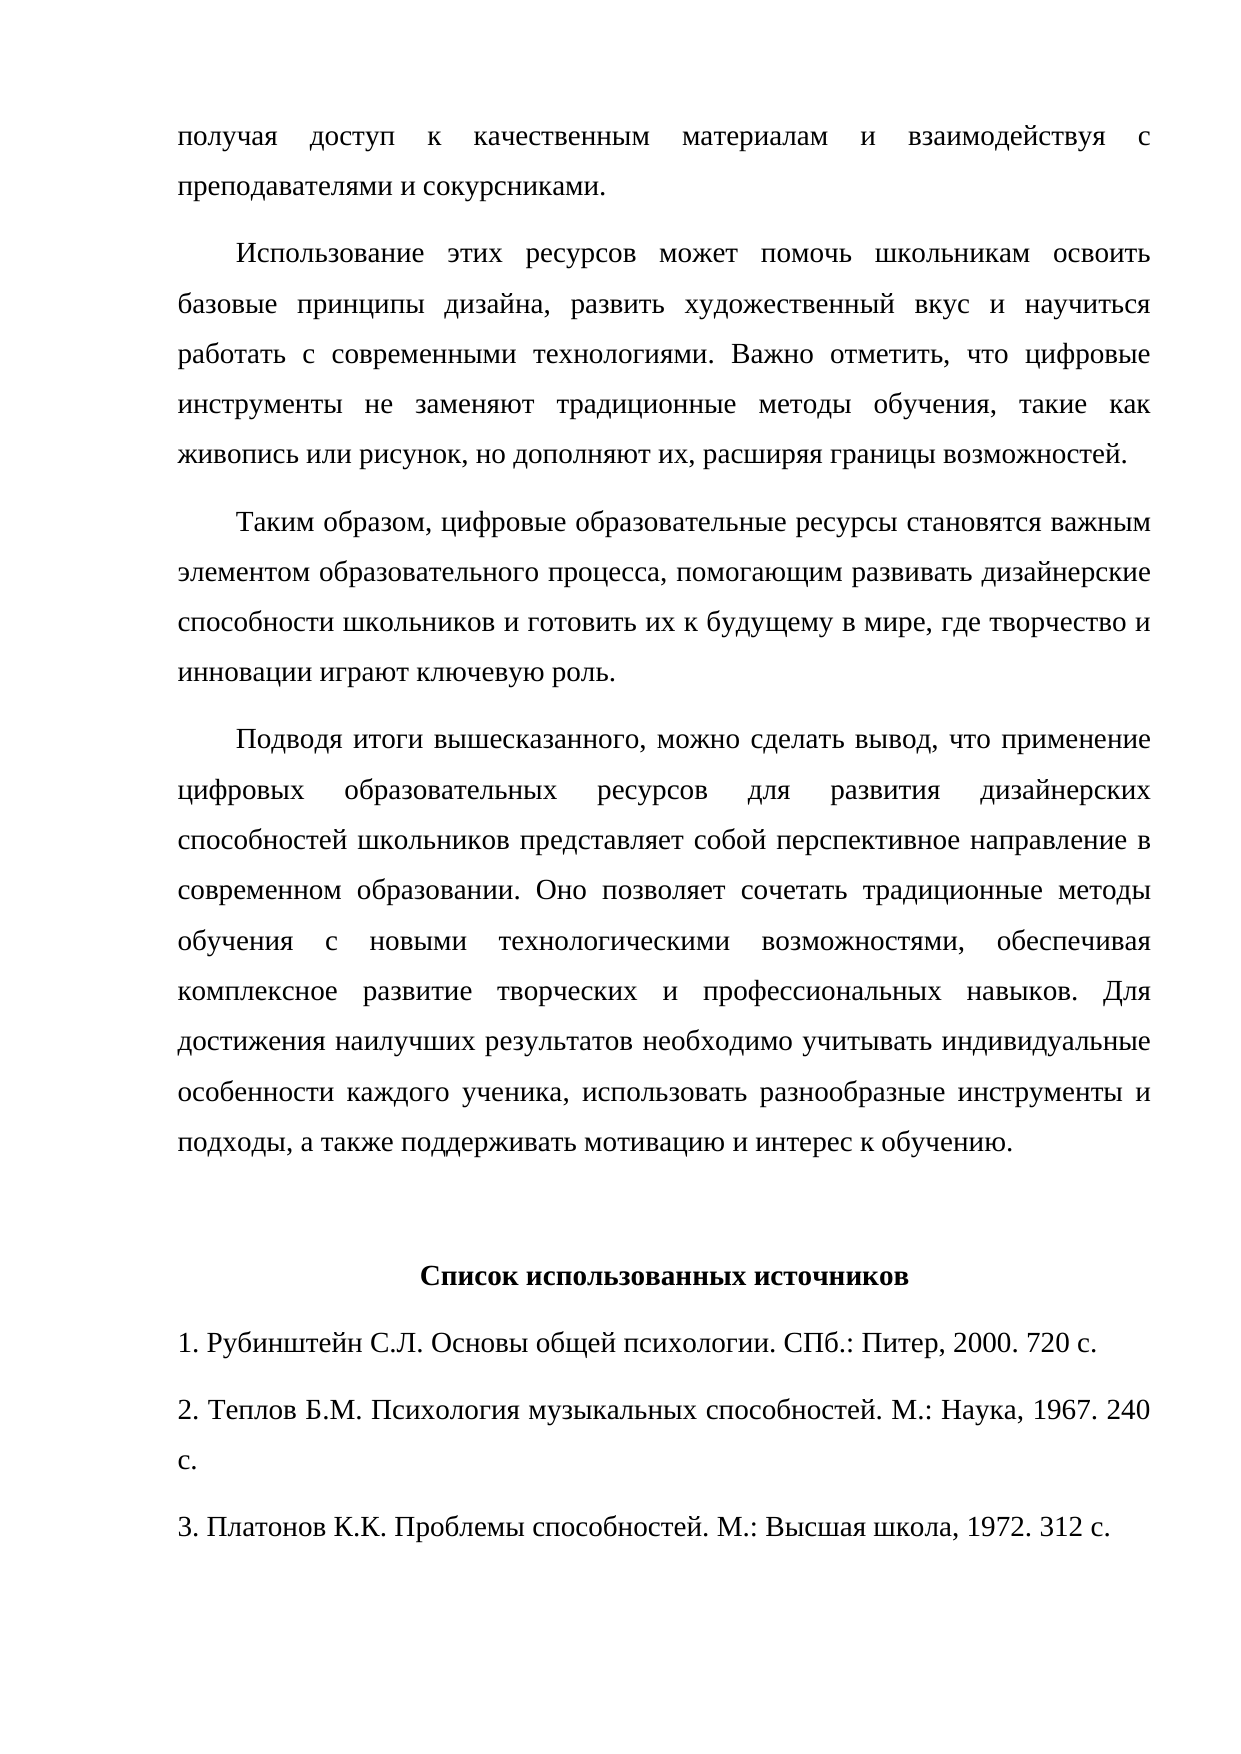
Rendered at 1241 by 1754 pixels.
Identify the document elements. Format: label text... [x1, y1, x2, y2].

text Использование этих ресурсов может помочь школьникам освоить базовые принципы дизайна, развить художественный вкус и научиться работать с современными технологиями. Важно отметить, что цифровые инструменты не заменяют традиционные методы обучения, такие как живопись или рисунок, но дополняют их, расширяя границы возможностей. [177, 235, 1152, 470]
text 2. Теплов Б.М. Психология музыкальных способностей. М.: Наука, 1967. 240 с. [177, 1392, 1152, 1476]
text 1. Рубинштейн С.Л. Основы общей психологии. СПб.: Питер, 2000. 720 с. [177, 1325, 1152, 1358]
text 3. Платонов К.К. Проблемы способностей. М.: Высшая школа, 1972. 312 с. [177, 1509, 1152, 1543]
text Список использованных источников [177, 1258, 1152, 1292]
text Подводя итоги вышесказанного, можно сделать вывод, что применение цифровых образовательных ресурсов для развития дизайнерских способностей школьников представляет собой перспективное направление в современном образовании. Оно позволяет сочетать традиционные методы обучения с новыми технологическими возможностями, обеспечивая комплексное развитие творческих и профессиональных навыков. Для достижения наилучших результатов необходимо учитывать индивидуальные особенности каждого ученика, использовать разнообразные инструменты и подходы, а также поддерживать мотивацию и интерес к обучению. [177, 722, 1152, 1158]
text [177, 118, 1152, 202]
text Таким образом, цифровые образовательные ресурсы становятся важным элементом образовательного процесса, помогающим развивать дизайнерские способности школьников и готовить их к будущему в мире, где творчество и инновации играют ключевую роль. [177, 504, 1152, 688]
